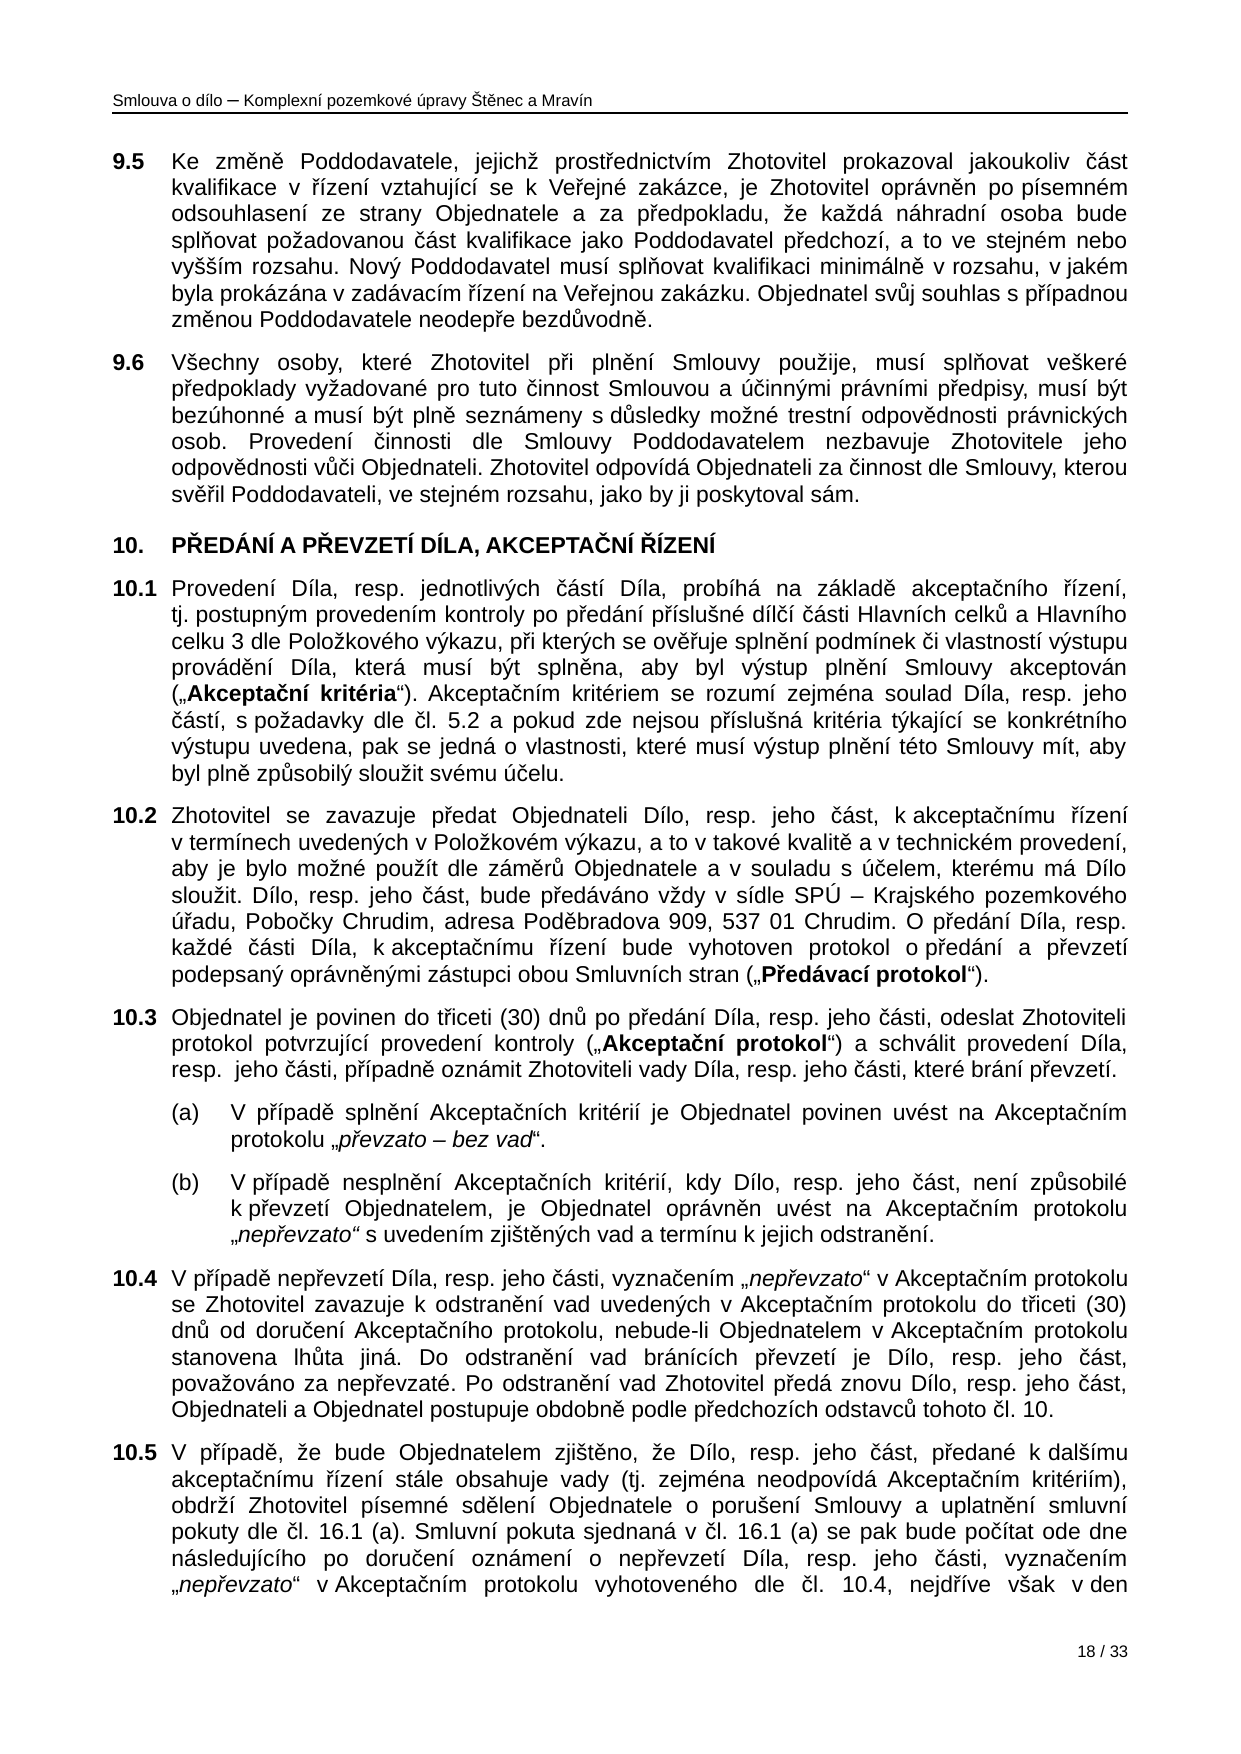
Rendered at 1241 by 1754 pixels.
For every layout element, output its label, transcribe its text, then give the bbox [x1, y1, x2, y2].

text Ke změně Poddodavatele, jejichž prostřednictvím Zhotovitel prokazoval jakoukoliv část kvalifikace v řízení vztahující se k Veřejné zakázce, je Zhotovitel oprávněn po písemném odsouhlasení ze strany Objednatele a za předpokladu, že každá náhradní osoba bude splňovat požadovanou část kvalifikace jako Poddodavatel předchozí, a to ve stejném nebo vyšším rozsahu. Nový Poddodavatel musí splňovat kvalifikaci minimálně v rozsahu, v jakém byla prokázána v zadávacím řízení na Veřejnou zakázku. Objednatel svůj souhlas s případnou změnou Poddodavatele neodepře bezdůvodně. [112, 148, 1128, 332]
list V případě nesplnění Akceptačních kritérií, kdy Dílo, resp. jeho část, není způsobilé k převzetí Objednatelem, je Objednatel oprávněn uvést na Akceptačním protokolu „nepřevzato“ s uvedením zjištěných vad a termínu k jejich odstranění. [171, 1169, 1128, 1248]
list V případě splnění Akceptačních kritérií je Objednatel povinen uvést na Akceptačním protokolu „převzato – bez vad“. [171, 1099, 1128, 1152]
text V případě nepřevzetí Díla, resp. jeho části, vyznačením „nepřevzato“ v Akceptačním protokolu se Zhotovitel zavazuje k odstranění vad uvedených v Akceptačním protokolu do třiceti (30) dnů od doručení Akceptačního protokolu, nebude-li Objednatelem v Akceptačním protokolu stanovena lhůta jiná. Do odstranění vad bránících převzetí je Dílo, resp. jeho část, považováno za nepřevzaté. Po odstranění vad Zhotovitel předá znovu Dílo, resp. jeho část, Objednateli a Objednatel postupuje obdobně podle předchozích odstavců tohoto čl. 10. [112, 1264, 1128, 1423]
text Předání a převzetí Díla, Akceptační řízení [112, 532, 1128, 558]
text Provedení Díla, resp. jednotlivých částí Díla, probíhá na základě akceptačního řízení, tj. postupným provedením kontroly po předání příslušné dílčí části Hlavních celků a Hlavního celku 3 dle Položkového výkazu, při kterých se ověřuje splnění podmínek či vlastností výstupu provádění Díla, která musí být splněna, aby byl výstup plnění Smlouvy akceptován („Akceptační kritéria“). Akceptačním kritériem se rozumí zejména soulad Díla, resp. jeho částí, s požadavky dle čl. 5.2 a pokud zde nejsou příslušná kritéria týkající se konkrétního výstupu uvedena, pak se jedná o vlastnosti, které musí výstup plnění této Smlouvy mít, aby byl plně způsobilý sloužit svému účelu. [112, 575, 1128, 786]
text Objednatel je povinen do třiceti (30) dnů po předání Díla, resp. jeho části, odeslat Zhotoviteli protokol potvrzující provedení kontroly („Akceptační protokol“) a schválit provedení Díla, resp. jeho části, případně oznámit Zhotoviteli vady Díla, resp. jeho části, které brání převzetí. [112, 1004, 1128, 1083]
text Zhotovitel se zavazuje předat Objednateli Dílo, resp. jeho část, k akceptačnímu řízení v termínech uvedených v Položkovém výkazu, a to v takové kvalitě a v technickém provedení, aby je bylo možné použít dle záměrů Objednatele a v souladu s účelem, kterému má Dílo sloužit. Dílo, resp. jeho část, bude předáváno vždy v sídle SPÚ – Krajského pozemkového úřadu, Pobočky Chrudim, adresa Poděbradova 909, 537 01 Chrudim. O předání Díla, resp. každé části Díla, k akceptačnímu řízení bude vyhotoven protokol o předání a převzetí podepsaný oprávněnými zástupci obou Smluvních stran („Předávací protokol“). [112, 802, 1128, 987]
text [112, 1439, 1128, 1597]
text Všechny osoby, které Zhotovitel při plnění Smlouvy použije, musí splňovat veškeré předpoklady vyžadované pro tuto činnost Smlouvou a účinnými právními předpisy, musí být bezúhonné a musí být plně seznámeny s důsledky možné trestní odpovědnosti právnických osob. Provedení činnosti dle Smlouvy Poddodavatelem nezbavuje Zhotovitele jeho odpovědnosti vůči Objednateli. Zhotovitel odpovídá Objednateli za činnost dle Smlouvy, kterou svěřil Poddodavateli, ve stejném rozsahu, jako by ji poskytoval sám. [112, 349, 1128, 507]
